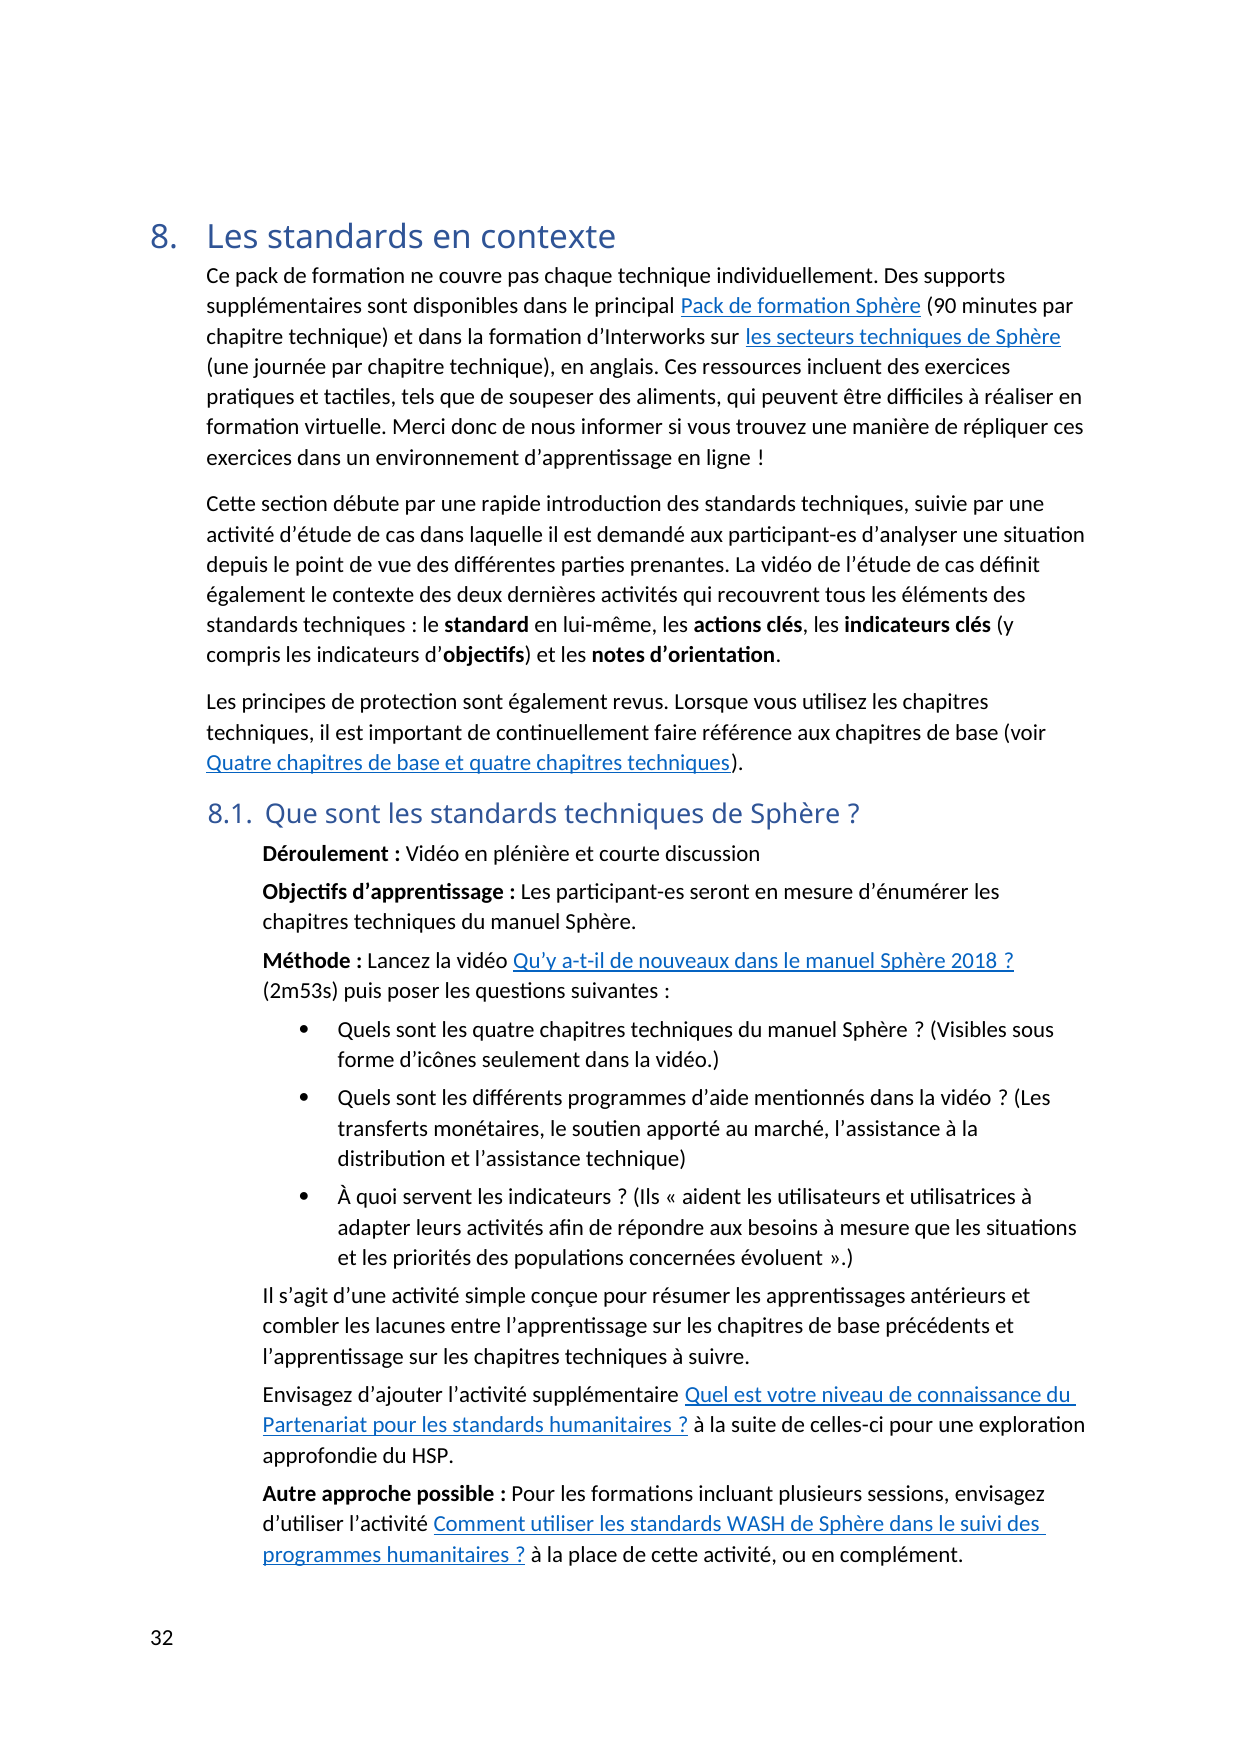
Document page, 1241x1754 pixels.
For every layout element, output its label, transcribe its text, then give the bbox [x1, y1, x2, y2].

text Il s’agit d’une activité simple conçue pour résumer les apprentissages antérieurs et combler les lacunes entre l’apprentissage sur les chapitres de base précédents et l’apprentissage sur les chapitres techniques à suivre. [262, 1281, 1090, 1370]
list Quels sont les quatre chapitres techniques du manuel Sphère ? (Visibles sous forme d’icônes seulement dans la vidéo.) [300, 1015, 1090, 1073]
subtitle Que sont les standards techniques de Sphère ? [207, 795, 1090, 832]
text Méthode : Lancez la vidéo Qu’y a-t-il de nouveaux dans le manuel Sphère 2018 ? (2m53s) puis poser les questions suivantes : [262, 946, 1090, 1004]
text Envisagez d’ajouter l’activité supplémentaire Quel est votre niveau de connaissance du Partenariat pour les standards humanitaires ? à la suite de celles-ci pour une exploration approfondie du HSP. [262, 1380, 1090, 1469]
list À quoi servent les indicateurs ? (Ils « aident les utilisateurs et utilisatrices à adapter leurs activités afin de répondre aux besoins à mesure que les situations et les priorités des populations concernées évoluent ».) [300, 1182, 1090, 1271]
text Les principes de protection sont également revus. Lorsque vous utilisez les chapitres techniques, il est important de continuellement faire référence aux chapitres de base (voir Quatre chapitres de base et quatre chapitres techniques). [206, 687, 1090, 776]
text Objectifs d’apprentissage : Les participant-es seront en mesure d’énumérer les chapitres techniques du manuel Sphère. [262, 877, 1090, 936]
text Déroulement : Vidéo en plénière et courte discussion [262, 839, 1090, 867]
list Quels sont les différents programmes d’aide mentionnés dans la vidéo ? (Les transferts monétaires, le soutien apporté au marché, l’assistance à la distribution et l’assistance technique) [300, 1083, 1090, 1172]
text Ce pack de formation ne couvre pas chaque technique individuellement. Des supports supplémentaires sont disponibles dans le principal Pack de formation Sphère (90 minutes par chapitre technique) et dans la formation d’Interworks sur les secteurs techniques de Sphère (une journée par chapitre technique), en anglais. Ces ressources incluent des exercices pratiques et tactiles, tels que de soupeser des aliments, qui peuvent être difficiles à réaliser en formation virtuelle. Merci donc de nous informer si vous trouvez une manière de répliquer ces exercices dans un environnement d’apprentissage en ligne ! [206, 261, 1090, 471]
text Autre approche possible : Pour les formations incluant plusieurs sessions, envisagez d’utiliser l’activité Comment utiliser les standards WASH de Sphère dans le suivi des programmes humanitaires ? à la place de cette activité, ou en complément. [262, 1479, 1090, 1568]
text Cette section débute par une rapide introduction des standards techniques, suivie par une activité d’étude de cas dans laquelle il est demandé aux participant-es d’analyser une situation depuis le point de vue des différentes parties prenantes. La vidéo de l’étude de cas définit également le contexte des deux dernières activités qui recouvrent tous les éléments des standards techniques : le standard en lui-même, les actions clés, les indicateurs clés (y compris les indicateurs d’objectifs) et les notes d’orientation. [206, 489, 1090, 669]
subtitle Les standards en contexte [150, 212, 1090, 258]
